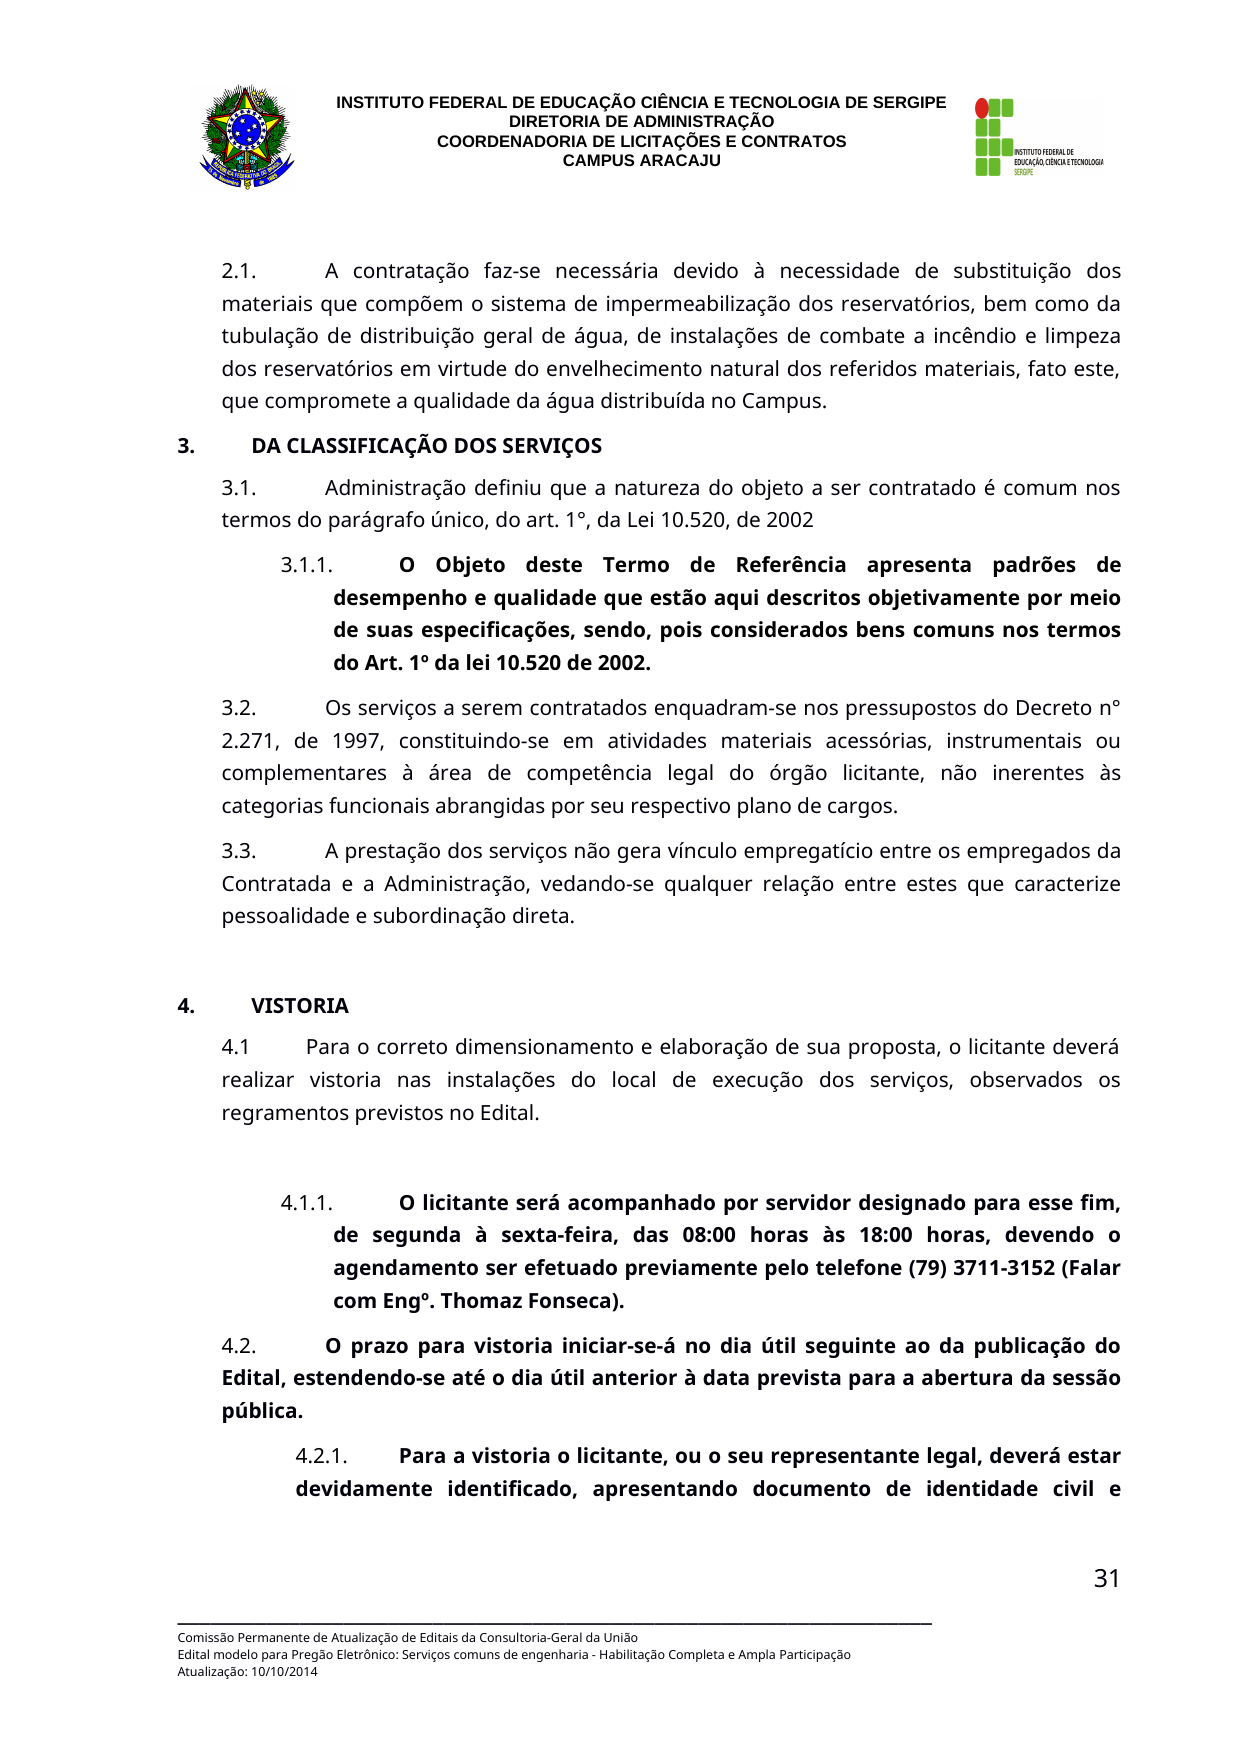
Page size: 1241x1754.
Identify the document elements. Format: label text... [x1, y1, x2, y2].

text 4.1 Para o correto dimensionamento e elaboração de sua proposta, o licitante deverá realizar vistoria nas instalações do local de execução dos serviços, observados os regramentos previstos no Edital. [221, 1032, 1122, 1126]
picture [975, 98, 1104, 176]
list VISTORIA [177, 992, 1122, 1020]
list A contratação faz-se necessária devido à necessidade de substituição dos materiais que compõem o sistema de impermeabilização dos reservatórios, bem como da tubulação de distribuição geral de água, de instalações de combate a incêndio e limpeza dos reservatórios em virtude do envelhecimento natural dos referidos materiais, fato este, que compromete a qualidade da água distribuída no Campus. [221, 256, 1122, 415]
list Os serviços a serem contratados enquadram-se nos pressupostos do Decreto n° 2.271, de 1997, constituindo-se em atividades materiais acessórias, instrumentais ou complementares à área de competência legal do órgão licitante, não inerentes às categorias funcionais abrangidas por seu respectivo plano de cargos. [221, 693, 1122, 819]
picture [187, 83, 296, 194]
list O licitante será acompanhado por servidor designado para esse fim, de segunda à sexta-feira, das 08:00 horas às 18:00 horas, devendo o agendamento ser efetuado previamente pelo telefone (79) 3711-3152 (Falar com Engº. Thomaz Fonseca). [281, 1188, 1122, 1314]
list DA CLASSIFICAÇÃO DOS SERVIÇOS [177, 432, 1122, 460]
list A prestação dos serviços não gera vínculo empregatício entre os empregados da Contratada e a Administração, vedando-se qualquer relação entre estes que caracterize pessoalidade e subordinação direta. [221, 836, 1122, 930]
list O Objeto deste Termo de Referência apresenta padrões de desempenho e qualidade que estão aqui descritos objetivamente por meio de suas especificações, sendo, pois considerados bens comuns nos termos do Art. 1º da lei 10.520 de 2002. [281, 550, 1122, 677]
list Administração definiu que a natureza do objeto a ser contratado é comum nos termos do parágrafo único, do art. 1°, da Lei 10.520, de 2002 [221, 473, 1122, 534]
list O prazo para vistoria iniciar-se-á no dia útil seguinte ao da publicação do Edital, estendendo-se até o dia útil anterior à data prevista para a abertura da sessão pública. [221, 1331, 1122, 1424]
